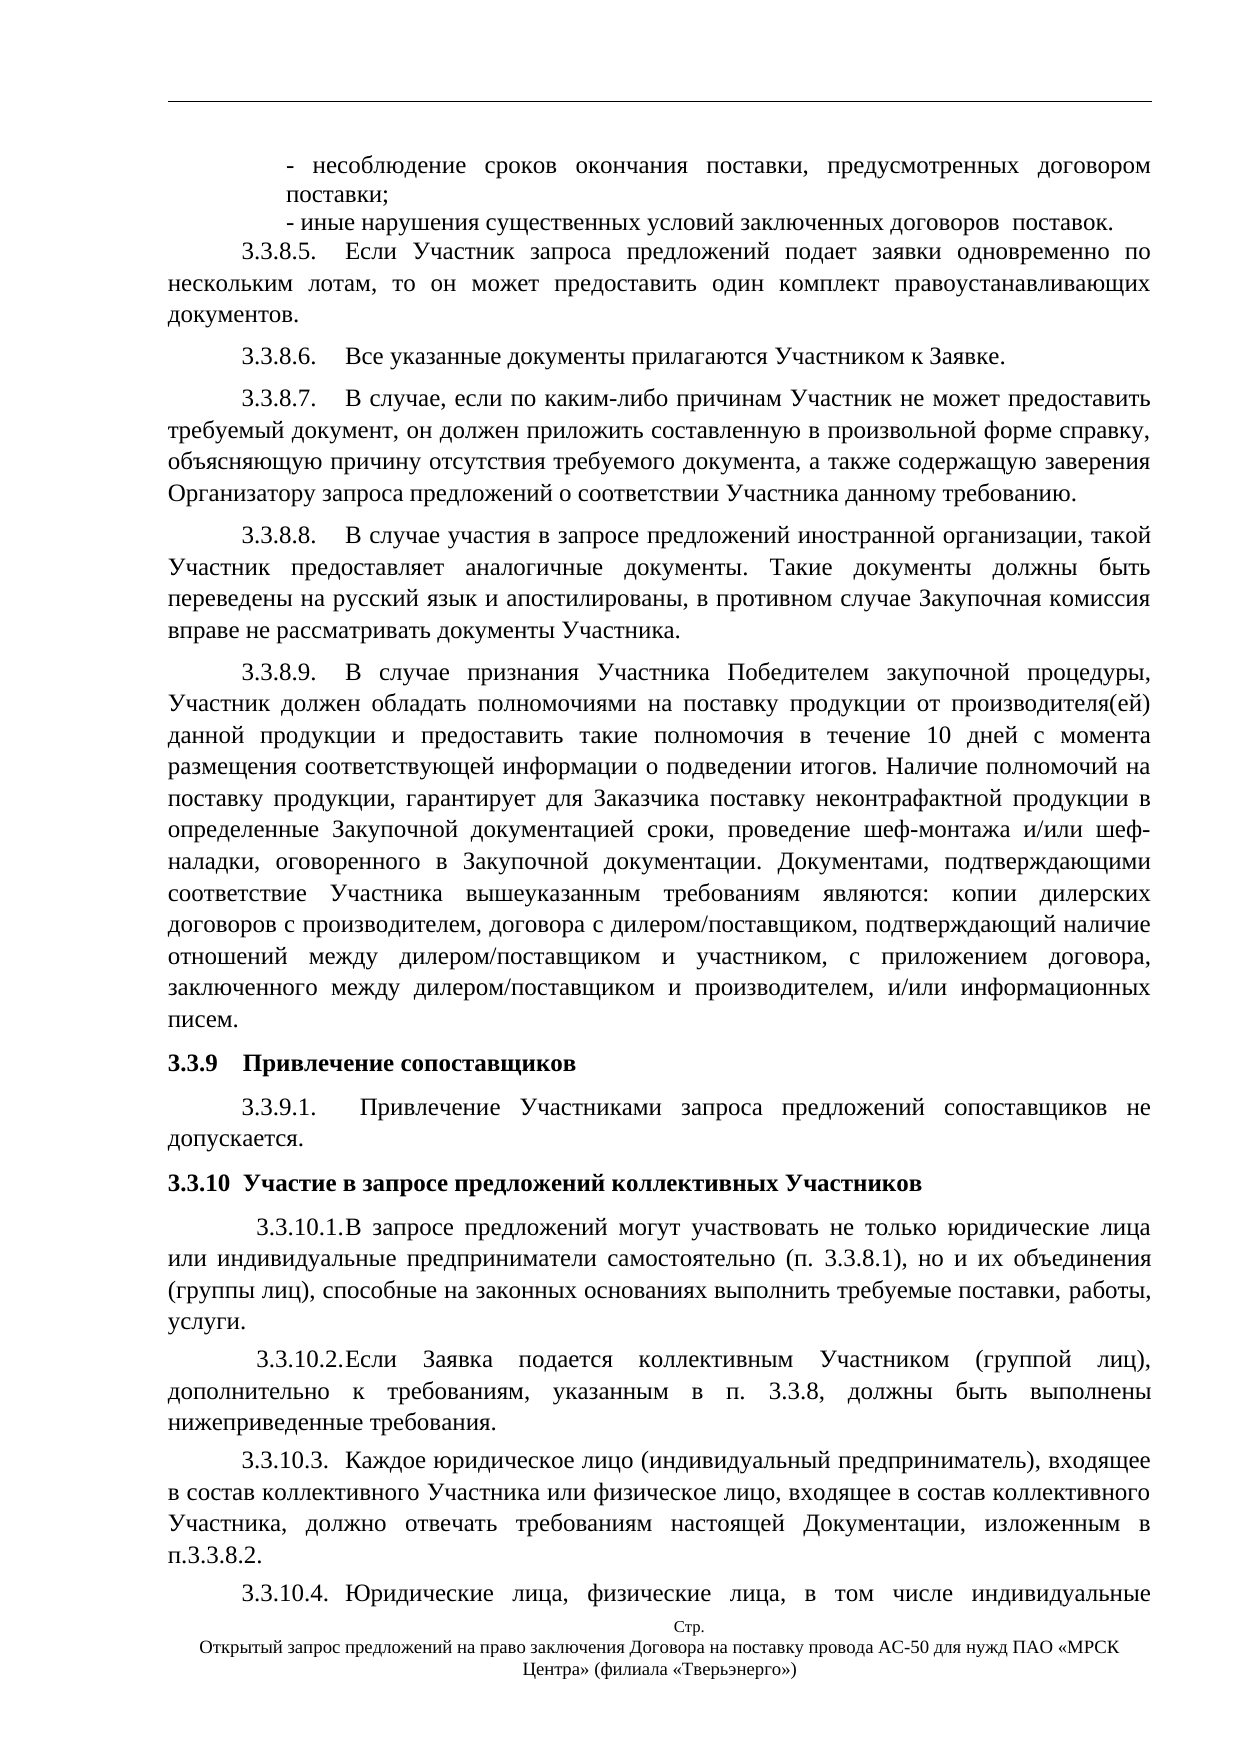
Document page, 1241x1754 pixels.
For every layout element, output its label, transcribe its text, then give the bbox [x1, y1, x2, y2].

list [168, 1578, 1152, 1606]
list Привлечение Участниками запроса предложений сопоставщиков не допускается. [168, 1092, 1152, 1152]
list Все указанные документы прилагаются Участником к Заявке. [168, 341, 1152, 370]
list Если Участник запроса предложений подает заявки одновременно по нескольким лотам, то он может предоставить один комплект правоустанавливающих документов. [168, 236, 1152, 328]
list - несоблюдение сроков окончания поставки, предусмотренных договором поставки; [286, 150, 1152, 207]
list Если Заявка подается коллективным Участником (группой лиц), дополнительно к требованиям, указанным в п. 3.3.8, должны быть выполнены нижеприведенные требования. [168, 1344, 1152, 1436]
list Каждое юридическое лицо (индивидуальный предприниматель), входящее в состав коллективного Участника или физическое лицо, входящее в состав коллективного Участника, должно отвечать требованиям настоящей Документации, изложенным в п.3.3.8.2. [168, 1445, 1152, 1568]
subtitle Участие в запросе предложений коллективных Участников [168, 1168, 1152, 1196]
list В запросе предложений могут участвовать не только юридические лица или индивидуальные предприниматели самостоятельно (п. 3.3.8.1), но и их объединения (группы лиц), способные на законных основаниях выполнить требуемые поставки, работы, услуги. [168, 1212, 1152, 1335]
list - иные нарушения существенных условий заключенных договоров поставок. [286, 207, 1152, 236]
list В случае, если по каким-либо причинам Участник не может предоставить требуемый документ, он должен приложить составленную в произвольной форме справку, объясняющую причину отсутствия требуемого документа, а также содержащую заверения Организатору запроса предложений о соответствии Участника данному требованию. [168, 383, 1152, 507]
subtitle Привлечение сопоставщиков [168, 1048, 1152, 1077]
list В случае признания Участника Победителем закупочной процедуры, Участник должен обладать полномочиями на поставку продукции от производителя(ей) данной продукции и предоставить такие полномочия в течение 10 дней с момента размещения соответствующей информации о подведении итогов. Наличие полномочий на поставку продукции, гарантирует для Заказчика поставку неконтрафактной продукции в определенные Закупочной документацией сроки, проведение шеф-монтажа и/или шеф-наладки, оговоренного в Закупочной документации. Документами, подтверждающими соответствие Участника вышеуказанным требованиям являются: копии дилерских договоров с производителем, договора с дилером/поставщиком, подтверждающий наличие отношений между дилером/поставщиком и участником, с приложением договора, заключенного между дилером/поставщиком и производителем, и/или информационных писем. [168, 657, 1152, 1033]
list В случае участия в запросе предложений иностранной организации, такой Участник предоставляет аналогичные документы. Такие документы должны быть переведены на русский язык и апостилированы, в противном случае Закупочная комиссия вправе не рассматривать документы Участника. [168, 520, 1152, 643]
